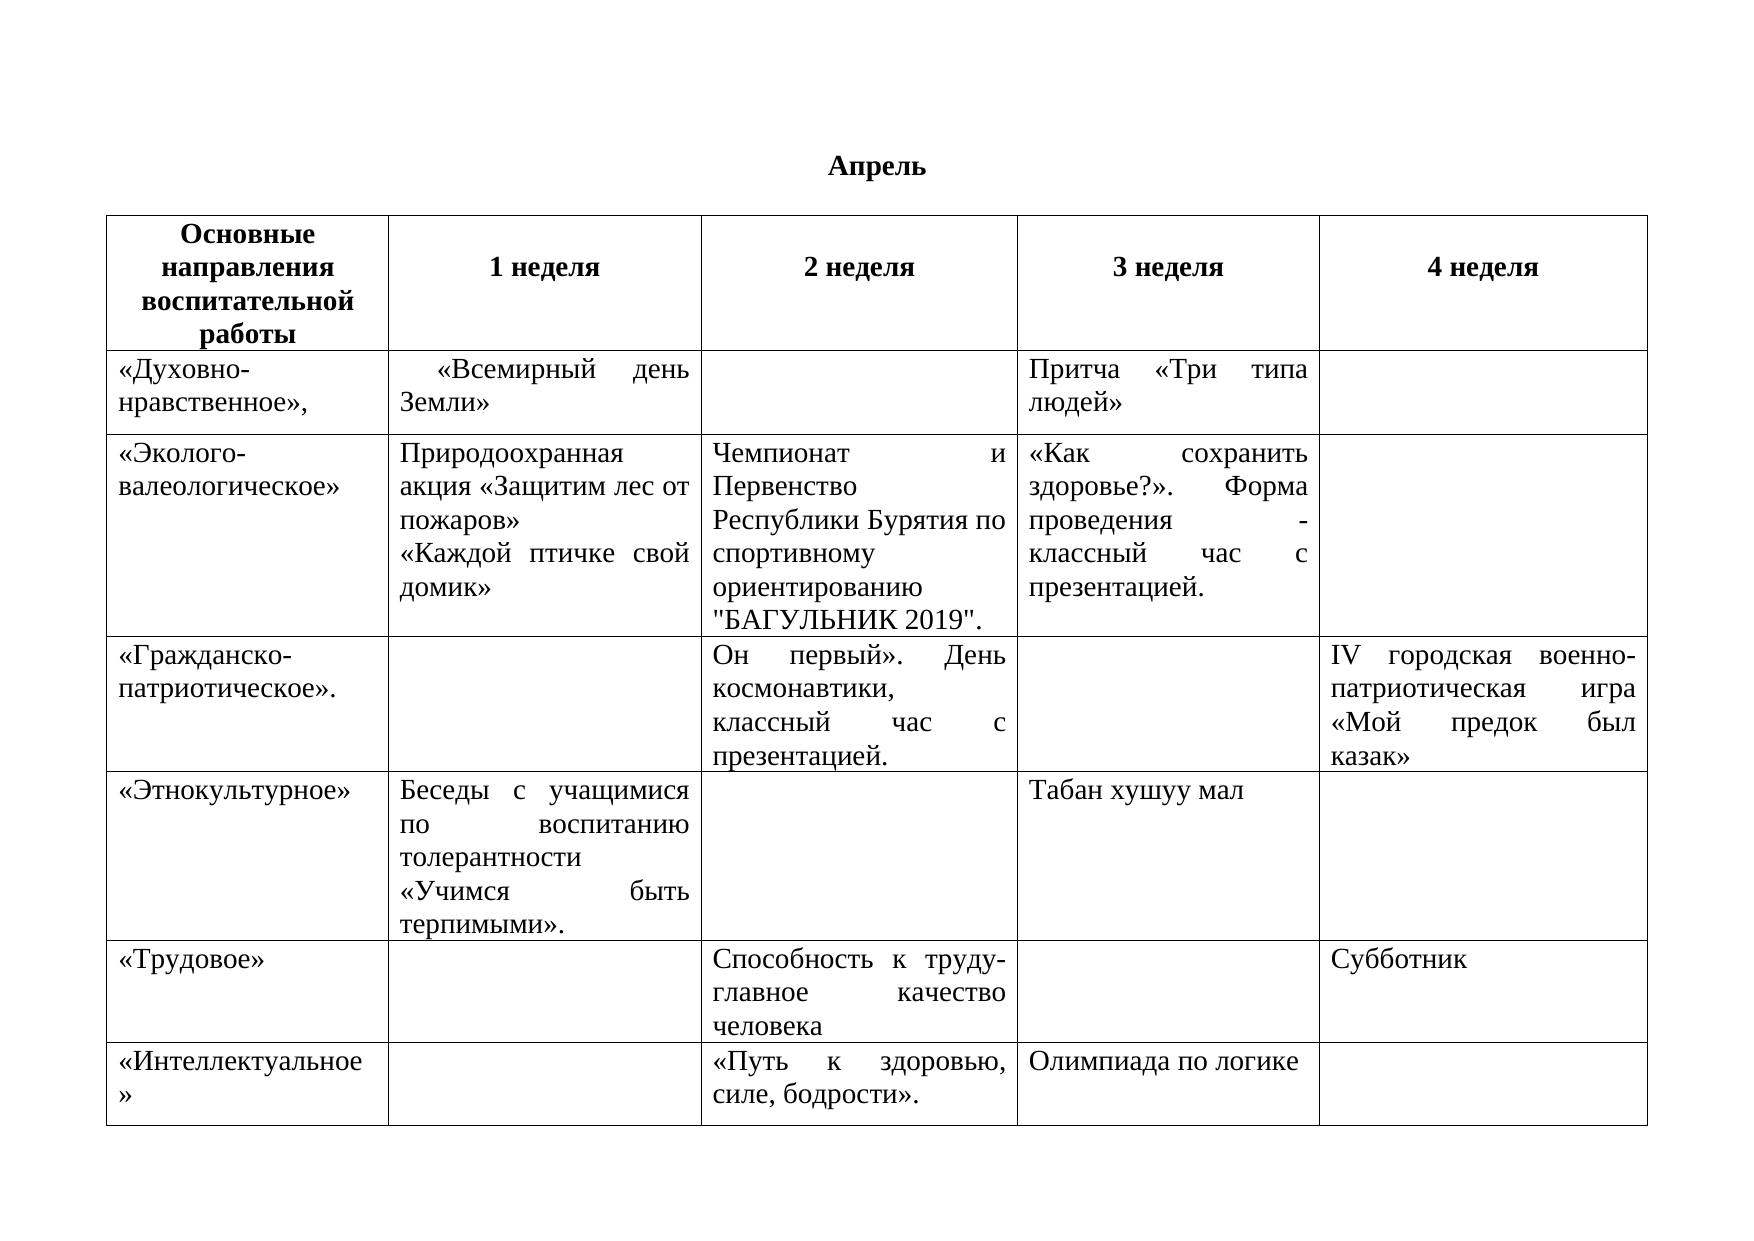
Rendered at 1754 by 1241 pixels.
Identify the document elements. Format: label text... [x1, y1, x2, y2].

table_cell [389, 637, 701, 771]
table_header 4 неделя [1320, 216, 1647, 350]
table_cell «Путь к здоровью, силе, бодрости». [702, 1043, 1017, 1125]
table_cell «Этнокультурное» [107, 772, 388, 940]
table_cell «Всемирный день Земли» [389, 351, 701, 434]
table_cell [389, 941, 701, 1042]
table_cell Притча «Три типа людей» [1018, 351, 1319, 434]
table_cell «Духовно-нравственное», [107, 351, 388, 434]
table_cell «Интеллектуальное» [107, 1043, 388, 1125]
table_cell IV городская военно-патриотическая игра «Мой предок был казак» [1320, 637, 1647, 771]
table_cell [1320, 772, 1647, 940]
table_cell «Эколого-валеологическое» [107, 435, 388, 636]
table_cell «Гражданско-патриотическое». [107, 637, 388, 771]
table_header 1 неделя [389, 216, 701, 350]
table_header 2 неделя [702, 216, 1017, 350]
table_cell [389, 1043, 701, 1125]
table_header Основные направления воспитательной работы [107, 216, 388, 350]
table_cell «Как сохранить здоровье?». Форма проведения - классный час с презентацией. [1018, 435, 1319, 636]
table_cell [1320, 1043, 1647, 1125]
table_cell [1320, 435, 1647, 636]
text Апрель [118, 148, 1636, 181]
table_cell Способность к труду-главное качество человека [702, 941, 1017, 1042]
table_cell Субботник [1320, 941, 1647, 1042]
table_cell [1018, 941, 1319, 1042]
table_cell Табан хушуу мал [1018, 772, 1319, 940]
table_cell Природоохранная акция «Защитим лес от пожаров» «Каждой птичке свой домик» [389, 435, 701, 636]
table_cell Олимпиада по логике [1018, 1043, 1319, 1125]
table_header 3 неделя [1018, 216, 1319, 350]
table_cell Он первый». День космонавтики, классный час с презентацией. [702, 637, 1017, 771]
table_cell Беседы с учащимися по воспитанию толерантности «Учимся быть терпимыми». [389, 772, 701, 940]
table_cell [1320, 351, 1647, 434]
table_cell [1018, 637, 1319, 771]
table_cell [702, 772, 1017, 940]
table_cell [702, 351, 1017, 434]
table_cell «Трудовое» [107, 941, 388, 1042]
table_cell Чемпионат и Первенство Республики Бурятия по спортивному ориентированию "БАГУЛЬНИК 2019". [702, 435, 1017, 636]
